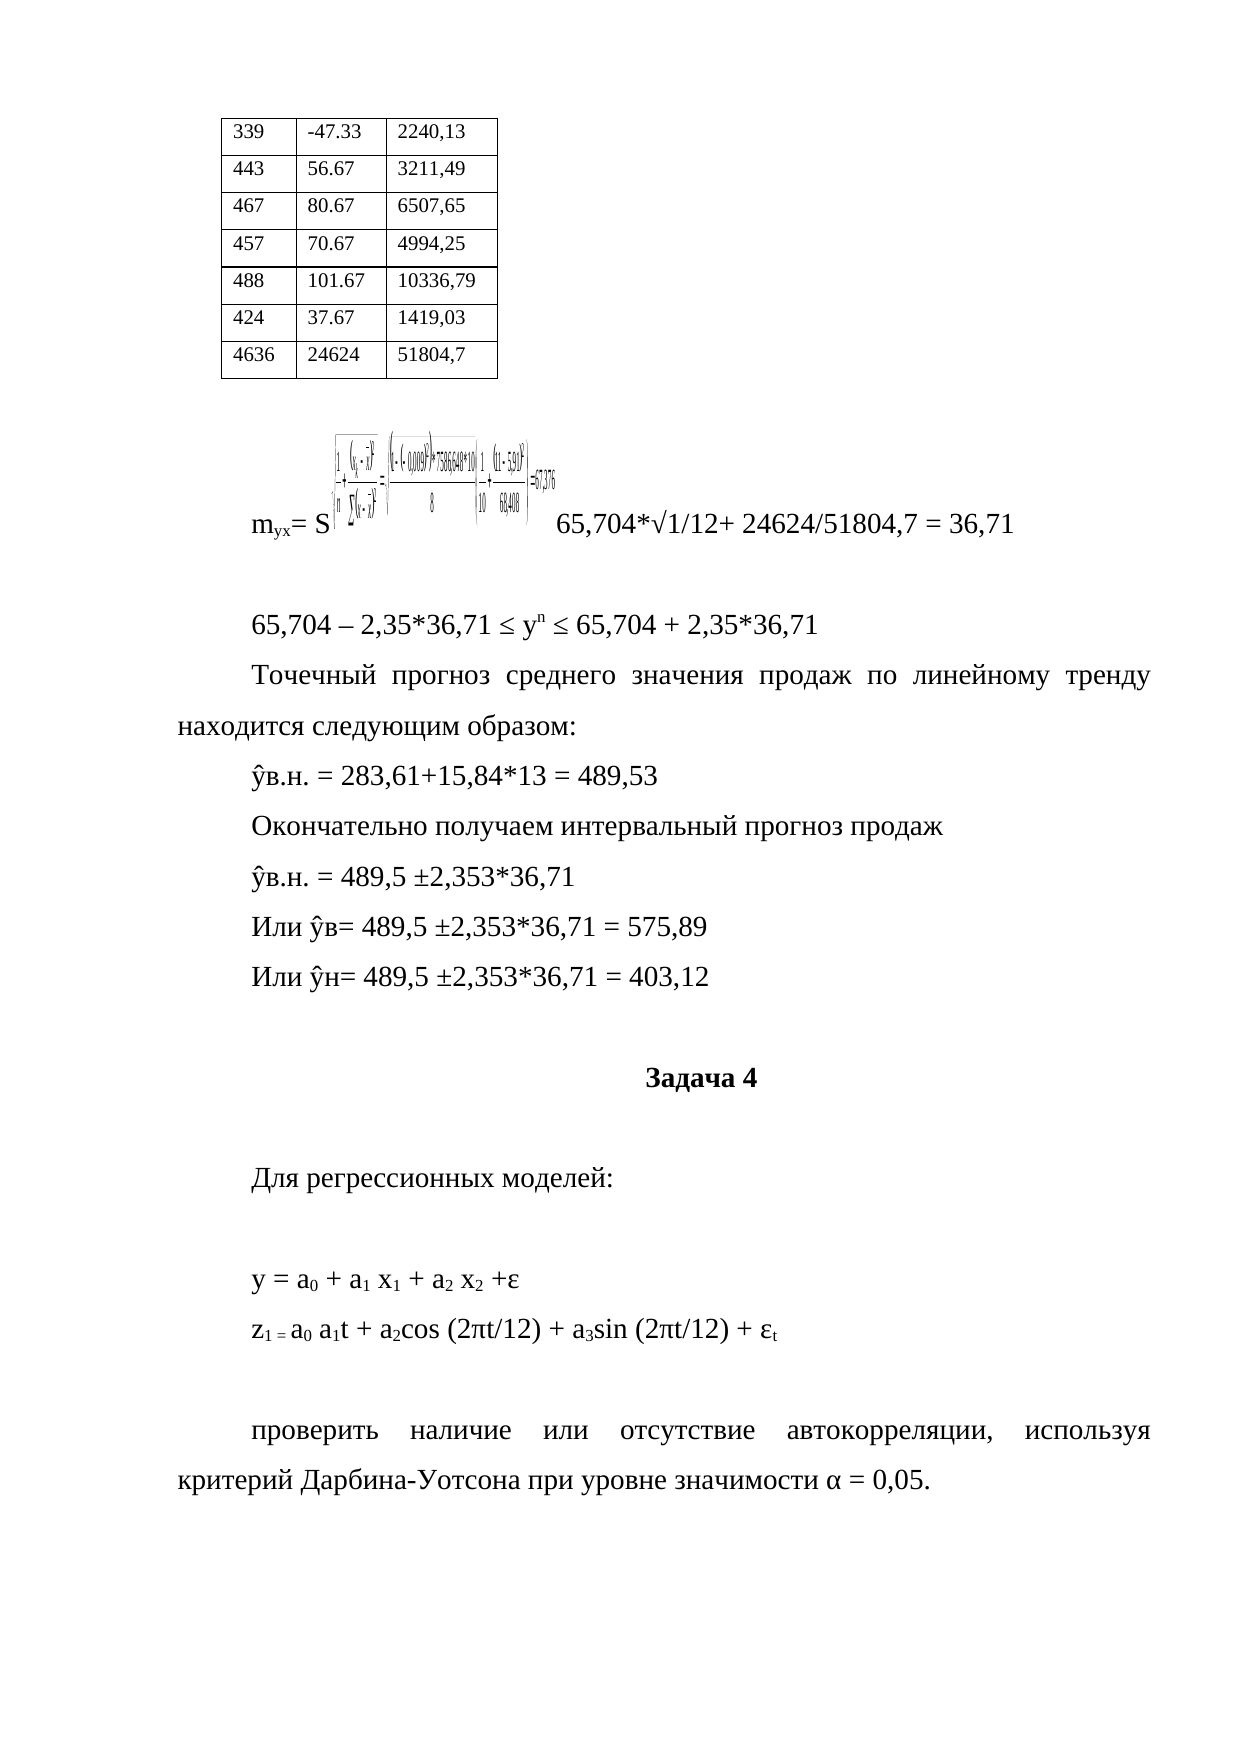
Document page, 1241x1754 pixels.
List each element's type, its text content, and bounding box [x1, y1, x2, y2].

table_cell 457 [222, 230, 296, 266]
table_cell 6507,65 [387, 193, 497, 229]
table_cell 467 [222, 193, 296, 229]
table_cell 488 [222, 268, 296, 303]
text Окончательно получаем интервальный прогноз продаж [177, 808, 1152, 842]
table_cell 424 [222, 305, 296, 341]
subtitle Задача 4 [177, 1060, 1152, 1093]
text 65,704 – 2,35*36,71 ≤ yn ≤ 65,704 + 2,35*36,71 [177, 607, 1152, 641]
table_cell 3211,49 [387, 156, 497, 192]
text ŷв.н. = 489,5 ±2,353*36,71 [177, 859, 1152, 892]
table_cell 37.67 [297, 305, 386, 341]
text Или ŷв= 489,5 ±2,353*36,71 = 575,89 [177, 909, 1152, 943]
table_cell 101.67 [297, 268, 386, 303]
table_cell 10336,79 [387, 268, 497, 303]
table_cell 4636 [222, 342, 296, 378]
table_cell 4994,25 [387, 230, 497, 266]
table_cell 70.67 [297, 230, 386, 266]
text ŷв.н. = 283,61+15,84*13 = 489,53 [177, 758, 1152, 792]
text Или ŷн= 489,5 ±2,353*36,71 = 403,12 [177, 959, 1152, 993]
text y = а0 + а1 х1 + а2 х2 +ε [177, 1261, 1152, 1295]
table_cell 56.67 [297, 156, 386, 192]
text проверить наличие или отсутствие автокорреляции, используя критерий Дарбина-Уотсона при уровне значимости α = 0,05. [177, 1412, 1152, 1496]
text Точечный прогноз среднего значения продаж по линейному тренду находится следующим образом: [177, 657, 1152, 741]
table_cell 51804,7 [387, 342, 497, 378]
table_cell 443 [222, 156, 296, 192]
text myx= S65,704*√1/12+ 24624/51804,7 = 36,71 [177, 429, 1152, 540]
table_cell -47.33 [297, 119, 386, 155]
table_cell 80.67 [297, 193, 386, 229]
table_cell 339 [222, 119, 296, 155]
text Для регрессионных моделей: [177, 1161, 1152, 1194]
table_cell 24624 [297, 342, 386, 378]
table_cell 2240,13 [387, 119, 497, 155]
text z1 = а0 а1t + а2cos (2πt/12) + а3sin (2πt/12) + εt [177, 1312, 1152, 1345]
table_cell 1419,03 [387, 305, 497, 341]
